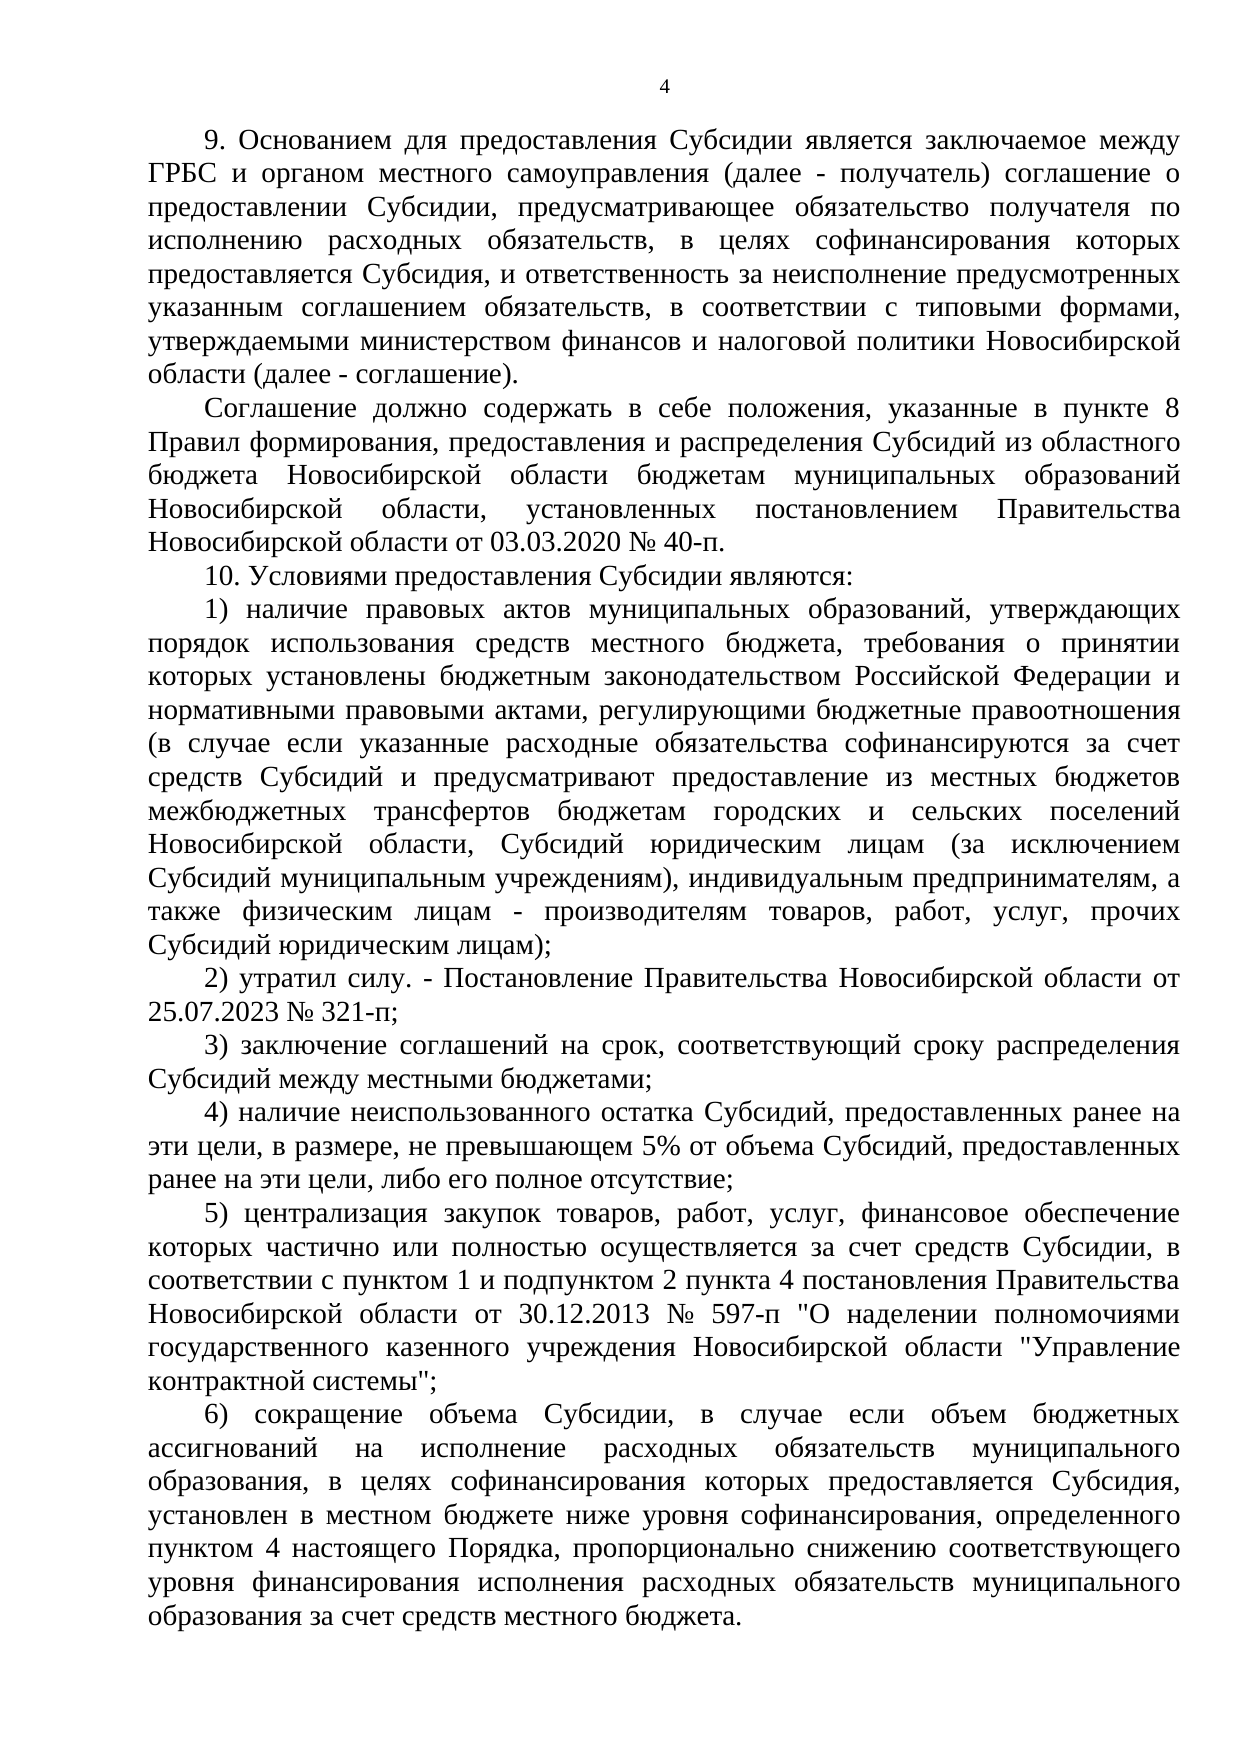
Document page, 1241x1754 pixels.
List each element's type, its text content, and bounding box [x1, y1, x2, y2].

text 5) централизация закупок товаров, работ, услуг, финансовое обеспечение которых частично или полностью осуществляется за счет средств Субсидии, в соответствии с пунктом 1 и подпунктом 2 пункта 4 постановления Правительства Новосибирской области от 30.12.2013 № 597-п "О наделении полномочиями государственного казенного учреждения Новосибирской области "Управление контрактной системы"; [148, 1195, 1181, 1396]
text 3) заключение соглашений на срок, соответствующий сроку распределения Субсидий между местными бюджетами; [148, 1027, 1181, 1094]
text 9. Основанием для предоставления Субсидии является заключаемое между ГРБС и органом местного самоуправления (далее - получатель) соглашение о предоставлении Субсидии, предусматривающее обязательство получателя по исполнению расходных обязательств, в целях софинансирования которых предоставляется Субсидия, и ответственность за неисполнение предусмотренных указанным соглашением обязательств, в соответствии с типовыми формами, утверждаемыми министерством финансов и налоговой политики Новосибирской области (далее - соглашение). [148, 122, 1181, 390]
text 10. Условиями предоставления Субсидии являются: [148, 558, 1181, 591]
text 1) наличие правовых актов муниципальных образований, утверждающих порядок использования средств местного бюджета, требования о принятии которых установлены бюджетным законодательством Российской Федерации и нормативными правовыми актами, регулирующими бюджетные правоотношения (в случае если указанные расходные обязательства софинансируются за счет средств Субсидий и предусматривают предоставление из местных бюджетов межбюджетных трансфертов бюджетам городских и сельских поселений Новосибирской области, Субсидий юридическим лицам (за исключением Субсидий муниципальным учреждениям), индивидуальным предпринимателям, а также физическим лицам - производителям товаров, работ, услуг, прочих Субсидий юридическим лицам); [148, 591, 1181, 960]
text Соглашение должно содержать в себе положения, указанные в пункте 8 Правил формирования, предоставления и распределения Субсидий из областного бюджета Новосибирской области бюджетам муниципальных образований Новосибирской области, установленных постановлением Правительства Новосибирской области от 03.03.2020 № 40-п. [148, 390, 1181, 558]
text 2) утратил силу. - Постановление Правительства Новосибирской области от 25.07.2023 № 321-п; [148, 960, 1181, 1027]
text 4) наличие неиспользованного остатка Субсидий, предоставленных ранее на эти цели, в размере, не превышающем 5% от объема Субсидий, предоставленных ранее на эти цели, либо его полное отсутствие; [148, 1094, 1181, 1195]
text 6) сокращение объема Субсидии, в случае если объем бюджетных ассигнований на исполнение расходных обязательств муниципального образования, в целях софинансирования которых предоставляется Субсидия, установлен в местном бюджете ниже уровня софинансирования, определенного пунктом 4 настоящего Порядка, пропорционально снижению соответствующего уровня финансирования исполнения расходных обязательств муниципального образования за счет средств местного бюджета. [148, 1396, 1181, 1631]
